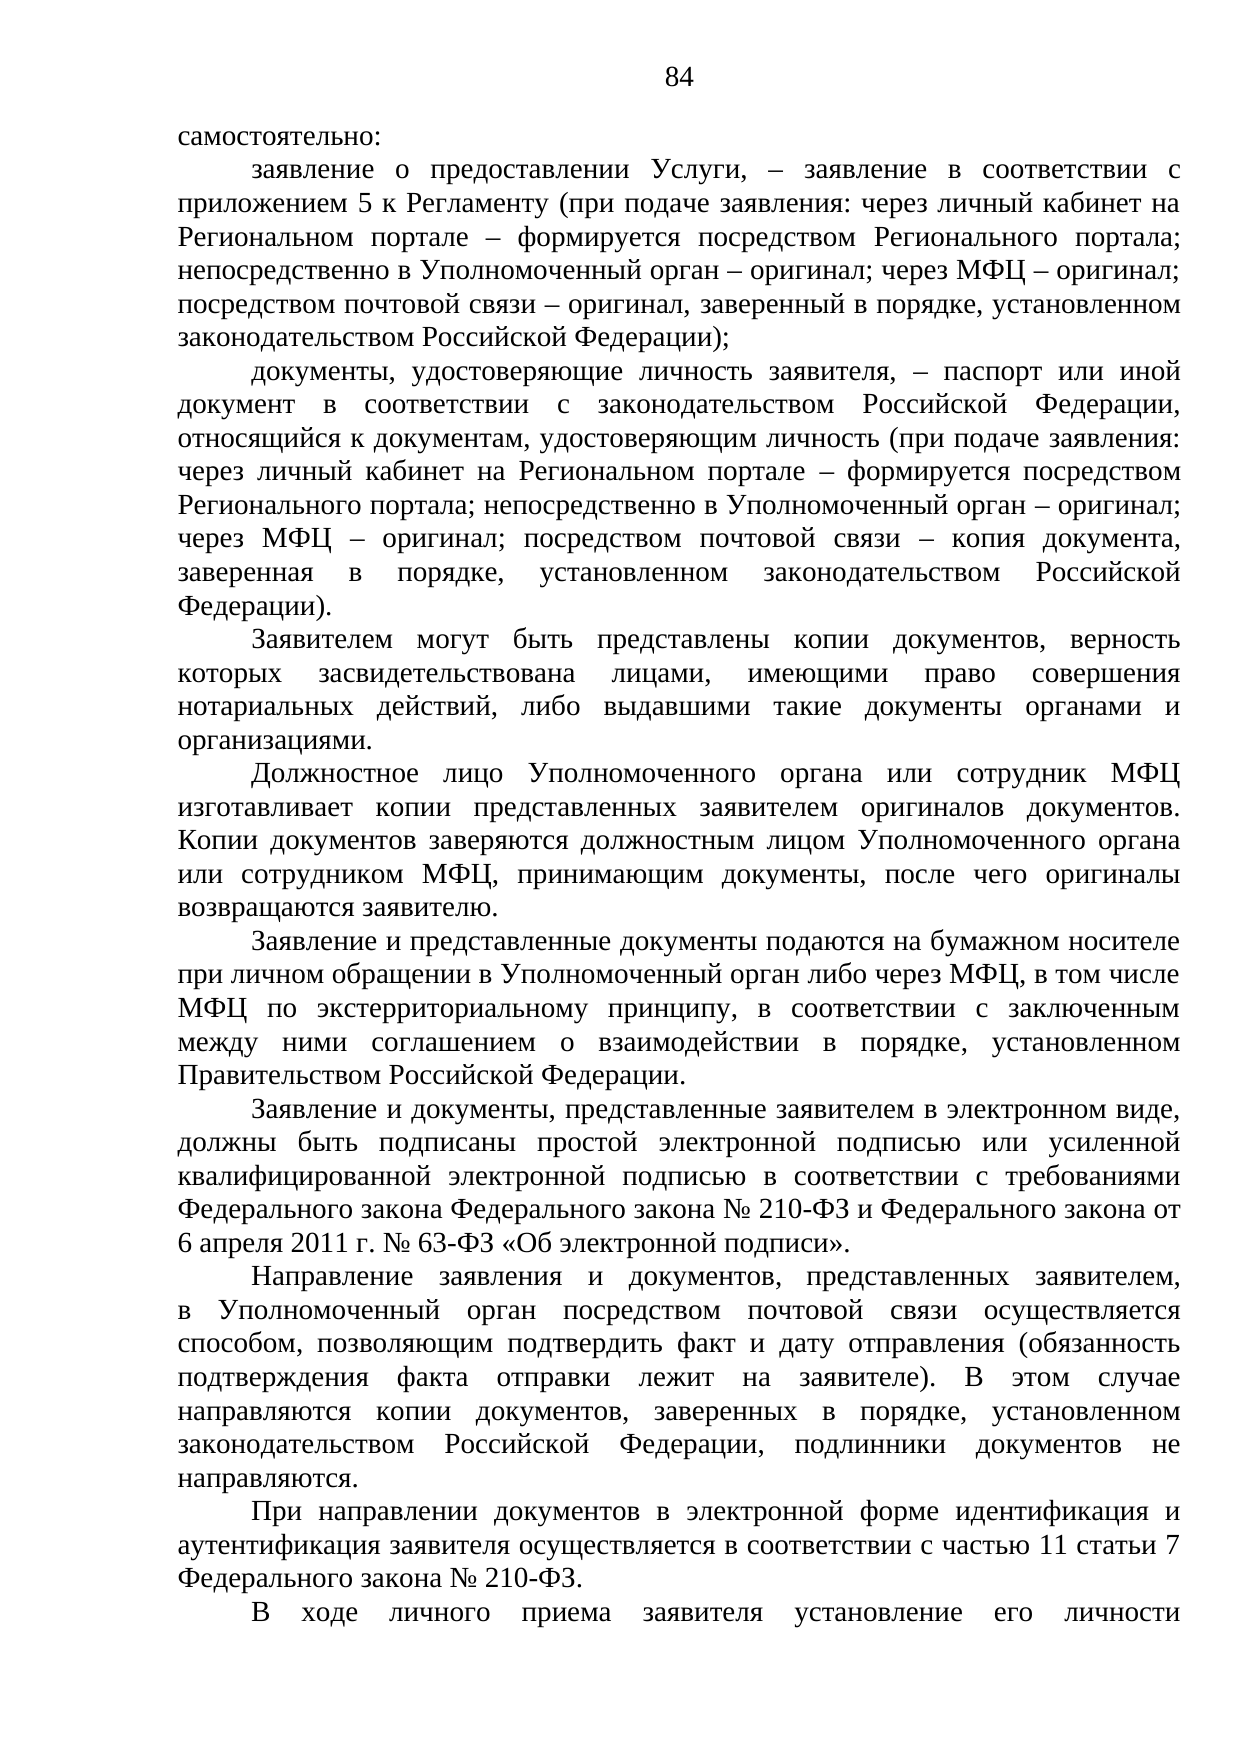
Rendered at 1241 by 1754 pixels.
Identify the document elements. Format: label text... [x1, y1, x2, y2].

text заявление о предоставлении Услуги, – заявление в соответствии с приложением 5 к Регламенту (при подаче заявления: через личный кабинет на Региональном портале – формируется посредством Регионального портала; непосредственно в Уполномоченный орган – оригинал; через МФЦ – оригинал; посредством почтовой связи – оригинал, заверенный в порядке, установленном законодательством Российской Федерации); [177, 152, 1181, 353]
text Должностное лицо Уполномоченного органа или сотрудник МФЦ изготавливает копии представленных заявителем оригиналов документов. Копии документов заверяются должностным лицом Уполномоченного органа или сотрудником МФЦ, принимающим документы, после чего оригиналы возвращаются заявителю. [177, 755, 1181, 923]
text документы, удостоверяющие личность заявителя, – паспорт или иной документ в соответствии с законодательством Российской Федерации, относящийся к документам, удостоверяющим личность (при подаче заявления: через личный кабинет на Региональном портале – формируется посредством Регионального портала; непосредственно в Уполномоченный орган – оригинал; через МФЦ – оригинал; посредством почтовой связи – копия документа, заверенная в порядке, установленном законодательством Российской Федерации). [177, 353, 1181, 621]
text Заявление и представленные документы подаются на бумажном носителе при личном обращении в Уполномоченный орган либо через МФЦ, в том числе МФЦ по экстерриториальному принципу, в соответствии с заключенным между ними соглашением о взаимодействии в порядке, установленном Правительством Российской Федерации. [177, 923, 1181, 1091]
text Направление заявления и документов, представленных заявителем, в Уполномоченный орган посредством почтовой связи осуществляется способом, позволяющим подтвердить факт и дату отправления (обязанность подтверждения факта отправки лежит на заявителе). В этом случае направляются копии документов, заверенных в порядке, установленном законодательством Российской Федерации, подлинники документов не направляются. [177, 1258, 1181, 1493]
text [177, 1594, 1181, 1627]
text Заявление и документы, представленные заявителем в электронном виде, должны быть подписаны простой электронной подписью или усиленной квалифицированной электронной подписью в соответствии с требованиями Федерального закона Федерального закона № 210-ФЗ и Федерального закона от 6 апреля 2011 г. № 63-ФЗ «Об электронной подписи». [177, 1091, 1181, 1258]
text Заявителем могут быть представлены копии документов, верность которых засвидетельствована лицами, имеющими право совершения нотариальных действий, либо выдавшими такие документы органами и организациями. [177, 621, 1181, 755]
text При направлении документов в электронной форме идентификация и аутентификация заявителя осуществляется в соответствии с частью 11 статьи 7 Федерального закона № 210-ФЗ. [177, 1493, 1181, 1594]
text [177, 118, 1181, 152]
